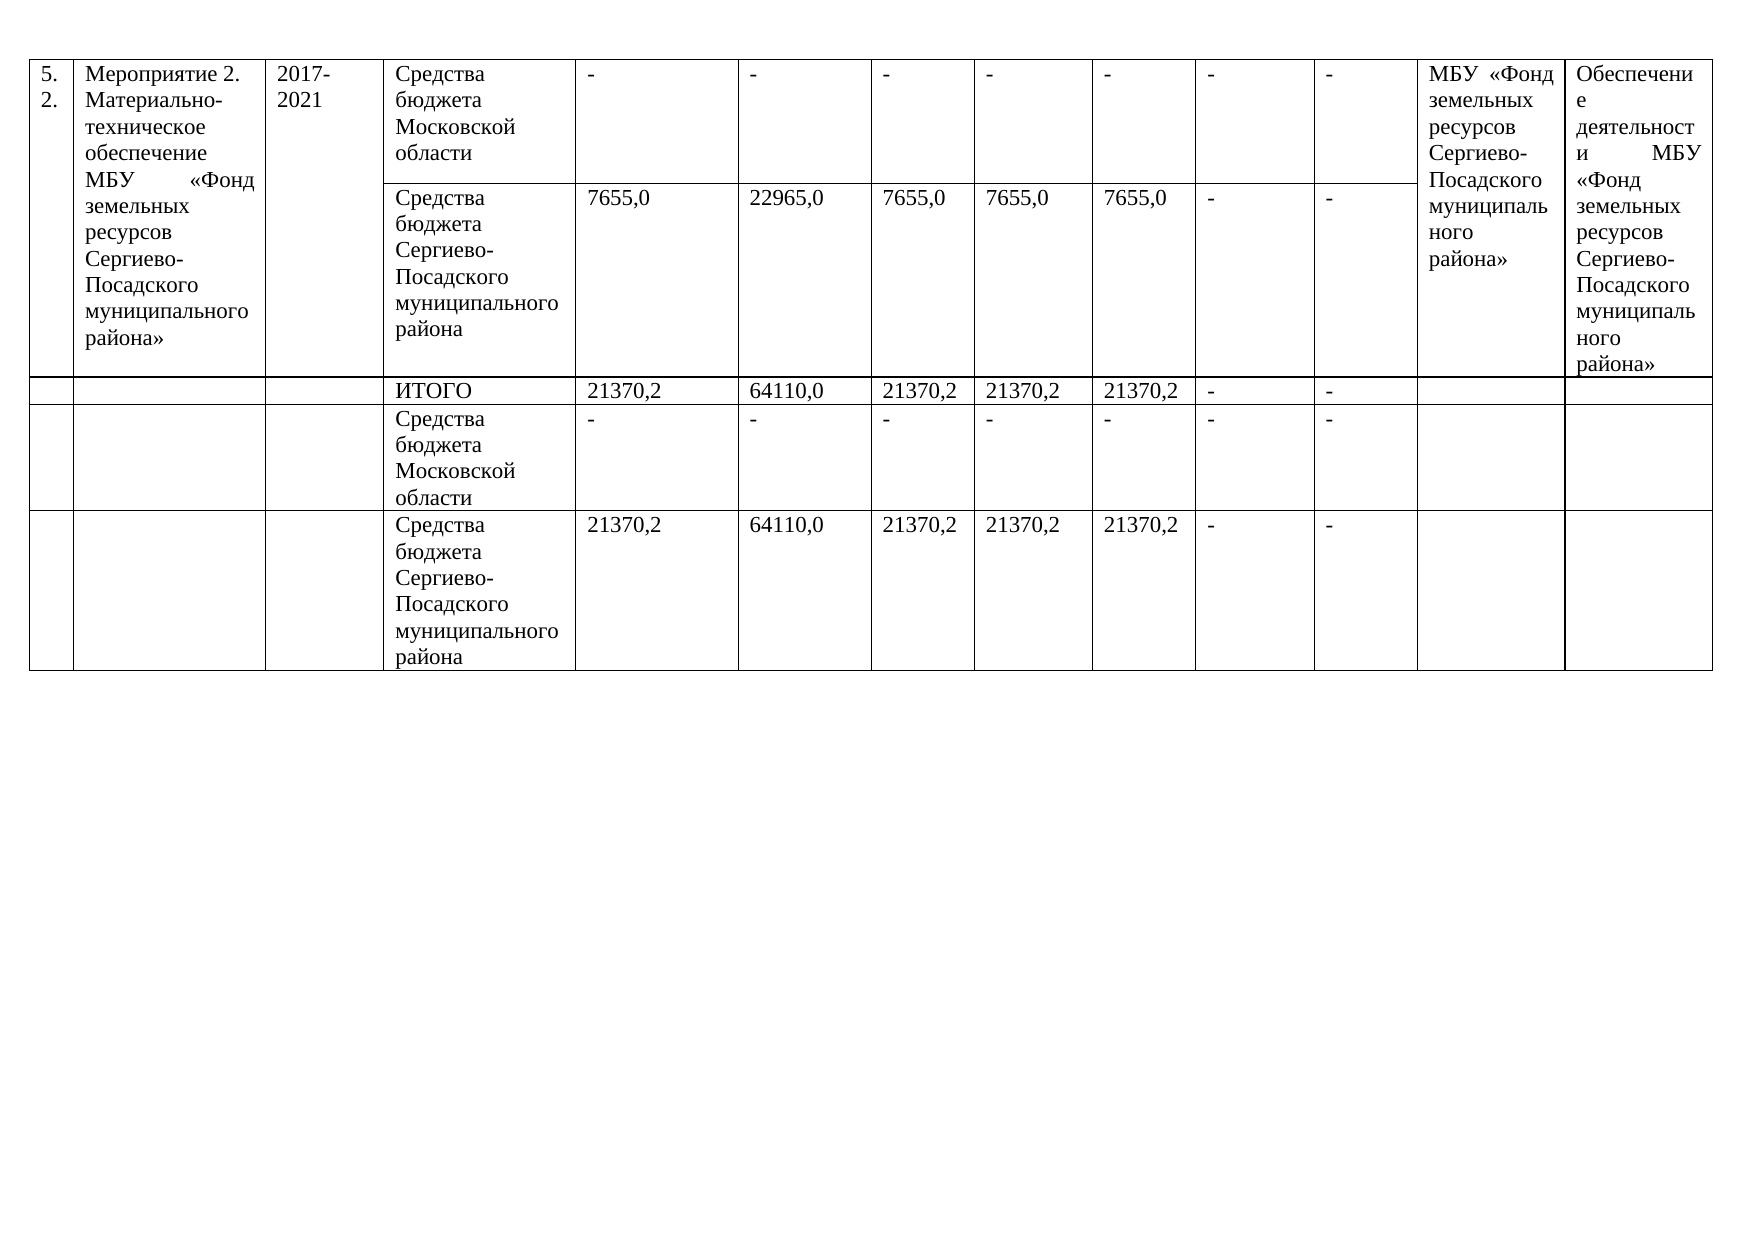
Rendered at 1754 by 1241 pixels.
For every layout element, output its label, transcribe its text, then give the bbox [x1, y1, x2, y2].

table_cell 7655,0 [1093, 184, 1195, 376]
table_cell МБУ «Фонд земельных ресурсов Сергиево-Посадского муниципального района» [1418, 60, 1564, 376]
table_cell - [1315, 511, 1417, 669]
table_cell - [1196, 184, 1314, 376]
table_cell [74, 405, 265, 510]
table_cell - [1315, 405, 1417, 510]
table_cell [30, 511, 73, 669]
table_cell 5.2. [30, 60, 73, 376]
table_cell 7655,0 [975, 184, 1092, 376]
table_cell 21370,2 [872, 511, 974, 669]
table_cell - [1315, 378, 1417, 404]
table_cell Обеспечение деятельности МБУ «Фонд земельных ресурсов Сергиево-Посадского муниципального района» [1566, 60, 1712, 376]
table_cell - [1315, 60, 1417, 183]
table_cell [266, 405, 383, 510]
table_cell - [1196, 405, 1314, 510]
table_cell [30, 405, 73, 510]
table_cell 21370,2 [975, 511, 1092, 669]
table_cell 7655,0 [872, 184, 974, 376]
table_cell [1418, 511, 1564, 669]
table_cell Средства бюджета Московской области [384, 60, 575, 183]
table_cell [1418, 378, 1564, 404]
table_cell - [1196, 511, 1314, 669]
table_cell 21370,2 [576, 378, 738, 404]
table_cell Средства бюджета Сергиево-Посадского муниципального района [384, 511, 575, 669]
table_cell 21370,2 [1093, 511, 1195, 669]
table_cell 21370,2 [1093, 378, 1195, 404]
table_cell - [1093, 405, 1195, 510]
table_cell - [1093, 60, 1195, 183]
table_cell 64110,0 [739, 511, 871, 669]
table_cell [384, 184, 575, 376]
table_cell [266, 511, 383, 669]
table_cell 21370,2 [872, 378, 974, 404]
table_cell - [872, 60, 974, 183]
table_cell [74, 378, 265, 404]
table_cell [1418, 405, 1564, 510]
table_cell - [1196, 60, 1314, 183]
table_cell [1566, 511, 1712, 669]
table_cell 7655,0 [576, 184, 738, 376]
table_cell [1566, 405, 1712, 510]
table_cell - [975, 405, 1092, 510]
table_cell [74, 511, 265, 669]
table_cell ИТОГО [384, 378, 575, 404]
table_cell [1566, 378, 1712, 404]
table_cell - [872, 405, 974, 510]
table_cell 21370,2 [576, 511, 738, 669]
table_cell - [1315, 184, 1417, 376]
table_cell 64110,0 [739, 378, 871, 404]
table_cell Мероприятие 2. Материально-техническое обеспечение МБУ «Фонд земельных ресурсов Сергиево-Посадского муниципального района» [74, 60, 265, 376]
table_cell 2017-2021 [266, 60, 383, 376]
table_cell - [975, 60, 1092, 183]
table_cell - [739, 405, 871, 510]
table_cell - [1196, 378, 1314, 404]
table_cell 22965,0 [739, 184, 871, 376]
table_cell - [576, 60, 738, 183]
table_cell - [576, 405, 738, 510]
table_cell - [739, 60, 871, 183]
table_cell [30, 378, 73, 404]
table_cell Средства бюджета Московской области [384, 405, 575, 510]
table_cell [266, 378, 383, 404]
table_cell 21370,2 [975, 378, 1092, 404]
